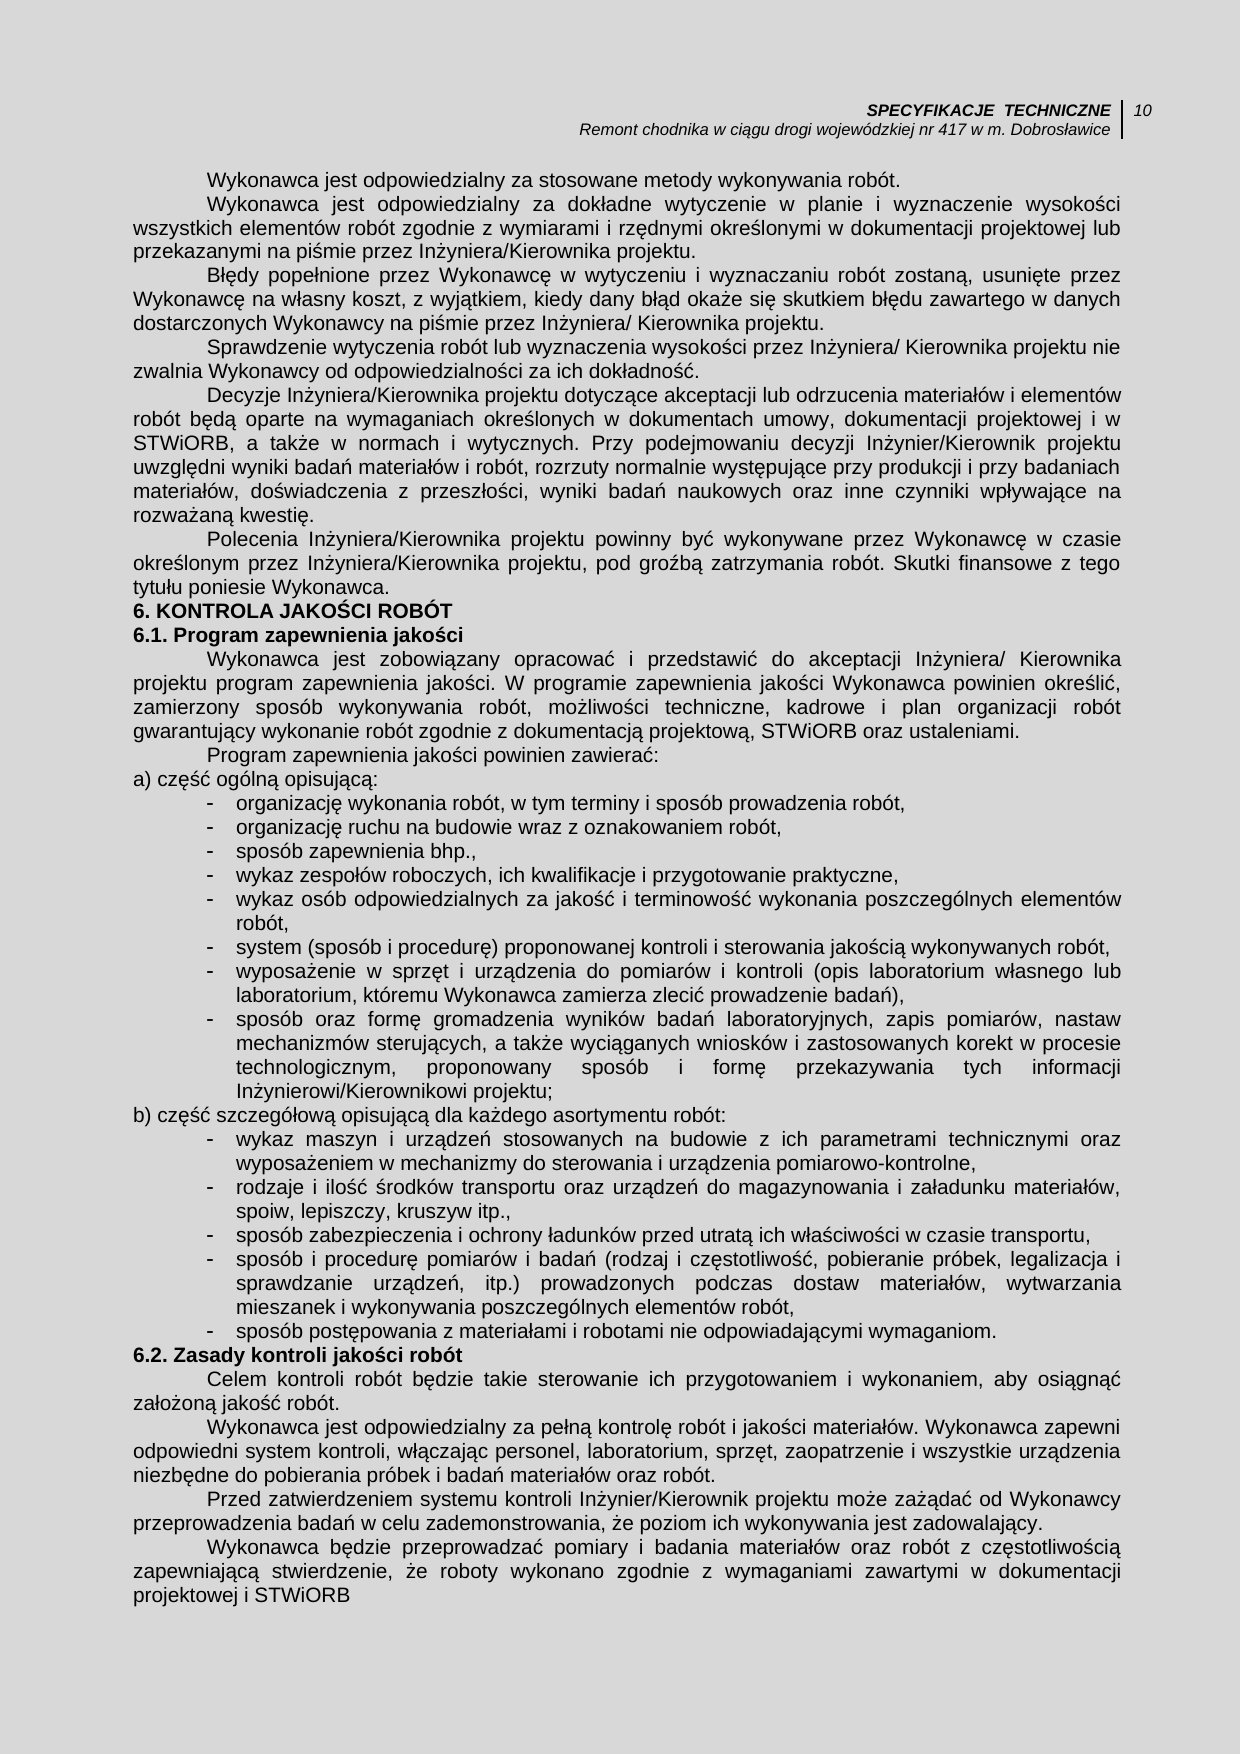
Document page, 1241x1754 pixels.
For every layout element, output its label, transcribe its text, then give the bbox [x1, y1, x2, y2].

list sposób zapewnienia bhp., [206, 838, 1122, 863]
text Sprawdzenie wytyczenia robót lub wyznaczenia wysokości przez Inżyniera/ Kierownika projektu nie zwalnia Wykonawcy od odpowiedzialności za ich dokładność. [133, 335, 1122, 383]
text Wykonawca będzie przeprowadzać pomiary i badania materiałów oraz robót z częstotliwością zapewniającą stwierdzenie, że roboty wykonano zgodnie z wymaganiami zawartymi w dokumentacji projektowej i STWiORB [133, 1534, 1122, 1606]
list b) część szczegółową opisującą dla każdego asortymentu robót: [133, 1103, 1122, 1127]
list sposób postępowania z materiałami i robotami nie odpowiadającymi wymaganiom. [206, 1319, 1122, 1343]
text Program zapewnienia jakości powinien zawierać: [133, 742, 1122, 766]
list wykaz maszyn i urządzeń stosowanych na budowie z ich parametrami technicznymi oraz wyposażeniem w mechanizmy do sterowania i urządzenia pomiarowo-kontrolne, [206, 1127, 1122, 1175]
list rodzaje i ilość środków transportu oraz urządzeń do magazynowania i załadunku materiałów, spoiw, lepiszczy, kruszyw itp., [206, 1175, 1122, 1223]
text Celem kontroli robót będzie takie sterowanie ich przygotowaniem i wykonaniem, aby osiągnąć założoną jakość robót. [133, 1367, 1122, 1415]
text Wykonawca jest odpowiedzialny za dokładne wytyczenie w planie i wyznaczenie wysokości wszystkich elementów robót zgodnie z wymiarami i rzędnymi określonymi w dokumentacji projektowej lub przekazanymi na piśmie przez Inżyniera/Kierownika projektu. [133, 191, 1122, 263]
text a) część ogólną opisującą: [133, 766, 1122, 790]
text Przed zatwierdzeniem systemu kontroli Inżynier/Kierownik projektu może zażądać od Wykonawcy przeprowadzenia badań w celu zademonstrowania, że poziom ich wykonywania jest zadowalający. [133, 1487, 1122, 1534]
text Decyzje Inżyniera/Kierownika projektu dotyczące akceptacji lub odrzucenia materiałów i elementów robót będą oparte na wymaganiach określonych w dokumentach umowy, dokumentacji projektowej i w STWiORB, a także w normach i wytycznych. Przy podejmowaniu decyzji Inżynier/Kierownik projektu uwzględni wyniki badań materiałów i robót, rozrzuty normalnie występujące przy produkcji i przy badaniach materiałów, doświadczenia z przeszłości, wyniki badań naukowych oraz inne czynniki wpływające na rozważaną kwestię. [133, 383, 1122, 527]
text Wykonawca jest odpowiedzialny za stosowane metody wykonywania robót. [133, 167, 1122, 191]
subtitle 6.1. Program zapewnienia jakości [133, 623, 1122, 647]
text Błędy popełnione przez Wykonawcę w wytyczeniu i wyznaczaniu robót zostaną, usunięte przez Wykonawcę na własny koszt, z wyjątkiem, kiedy dany błąd okaże się skutkiem błędu zawartego w danych dostarczonych Wykonawcy na piśmie przez Inżyniera/ Kierownika projektu. [133, 263, 1122, 335]
list organizację ruchu na budowie wraz z oznakowaniem robót, [206, 814, 1122, 838]
list organizację wykonania robót, w tym terminy i sposób prowadzenia robót, [206, 790, 1122, 814]
text Polecenia Inżyniera/Kierownika projektu powinny być wykonywane przez Wykonawcę w czasie określonym przez Inżyniera/Kierownika projektu, pod groźbą zatrzymania robót. Skutki finansowe z tego tytułu poniesie Wykonawca. [133, 527, 1122, 599]
text Wykonawca jest zobowiązany opracować i przedstawić do akceptacji Inżyniera/ Kierownika projektu program zapewnienia jakości. W programie zapewnienia jakości Wykonawca powinien określić, zamierzony sposób wykonywania robót, możliwości techniczne, kadrowe i plan organizacji robót gwarantujący wykonanie robót zgodnie z dokumentacją projektową, STWiORB oraz ustaleniami. [133, 647, 1122, 742]
list sposób i procedurę pomiarów i badań (rodzaj i częstotliwość, pobieranie próbek, legalizacja i sprawdzanie urządzeń, itp.) prowadzonych podczas dostaw materiałów, wytwarzania mieszanek i wykonywania poszczególnych elementów robót, [206, 1247, 1122, 1319]
list wyposażenie w sprzęt i urządzenia do pomiarów i kontroli (opis laboratorium własnego lub laboratorium, któremu Wykonawca zamierza zlecić prowadzenie badań), [206, 959, 1122, 1007]
list sposób zabezpieczenia i ochrony ładunków przed utratą ich właściwości w czasie transportu, [206, 1223, 1122, 1247]
subtitle 6. kontrola jakości robót [133, 599, 1122, 623]
subtitle 6.2. Zasady kontroli jakości robót [133, 1343, 1122, 1367]
list wykaz osób odpowiedzialnych za jakość i terminowość wykonania poszczególnych elementów robót, [206, 887, 1122, 935]
list system (sposób i procedurę) proponowanej kontroli i sterowania jakością wykonywanych robót, [206, 935, 1122, 959]
list sposób oraz formę gromadzenia wyników badań laboratoryjnych, zapis pomiarów, nastaw mechanizmów sterujących, a także wyciąganych wniosków i zastosowanych korekt w procesie technologicznym, proponowany sposób i formę przekazywania tych informacji Inżynierowi/Kierownikowi projektu; [206, 1007, 1122, 1103]
list wykaz zespołów roboczych, ich kwalifikacje i przygotowanie praktyczne, [206, 863, 1122, 887]
text Wykonawca jest odpowiedzialny za pełną kontrolę robót i jakości materiałów. Wykonawca zapewni odpowiedni system kontroli, włączając personel, laboratorium, sprzęt, zaopatrzenie i wszystkie urządzenia niezbędne do pobierania próbek i badań materiałów oraz robót. [133, 1415, 1122, 1487]
